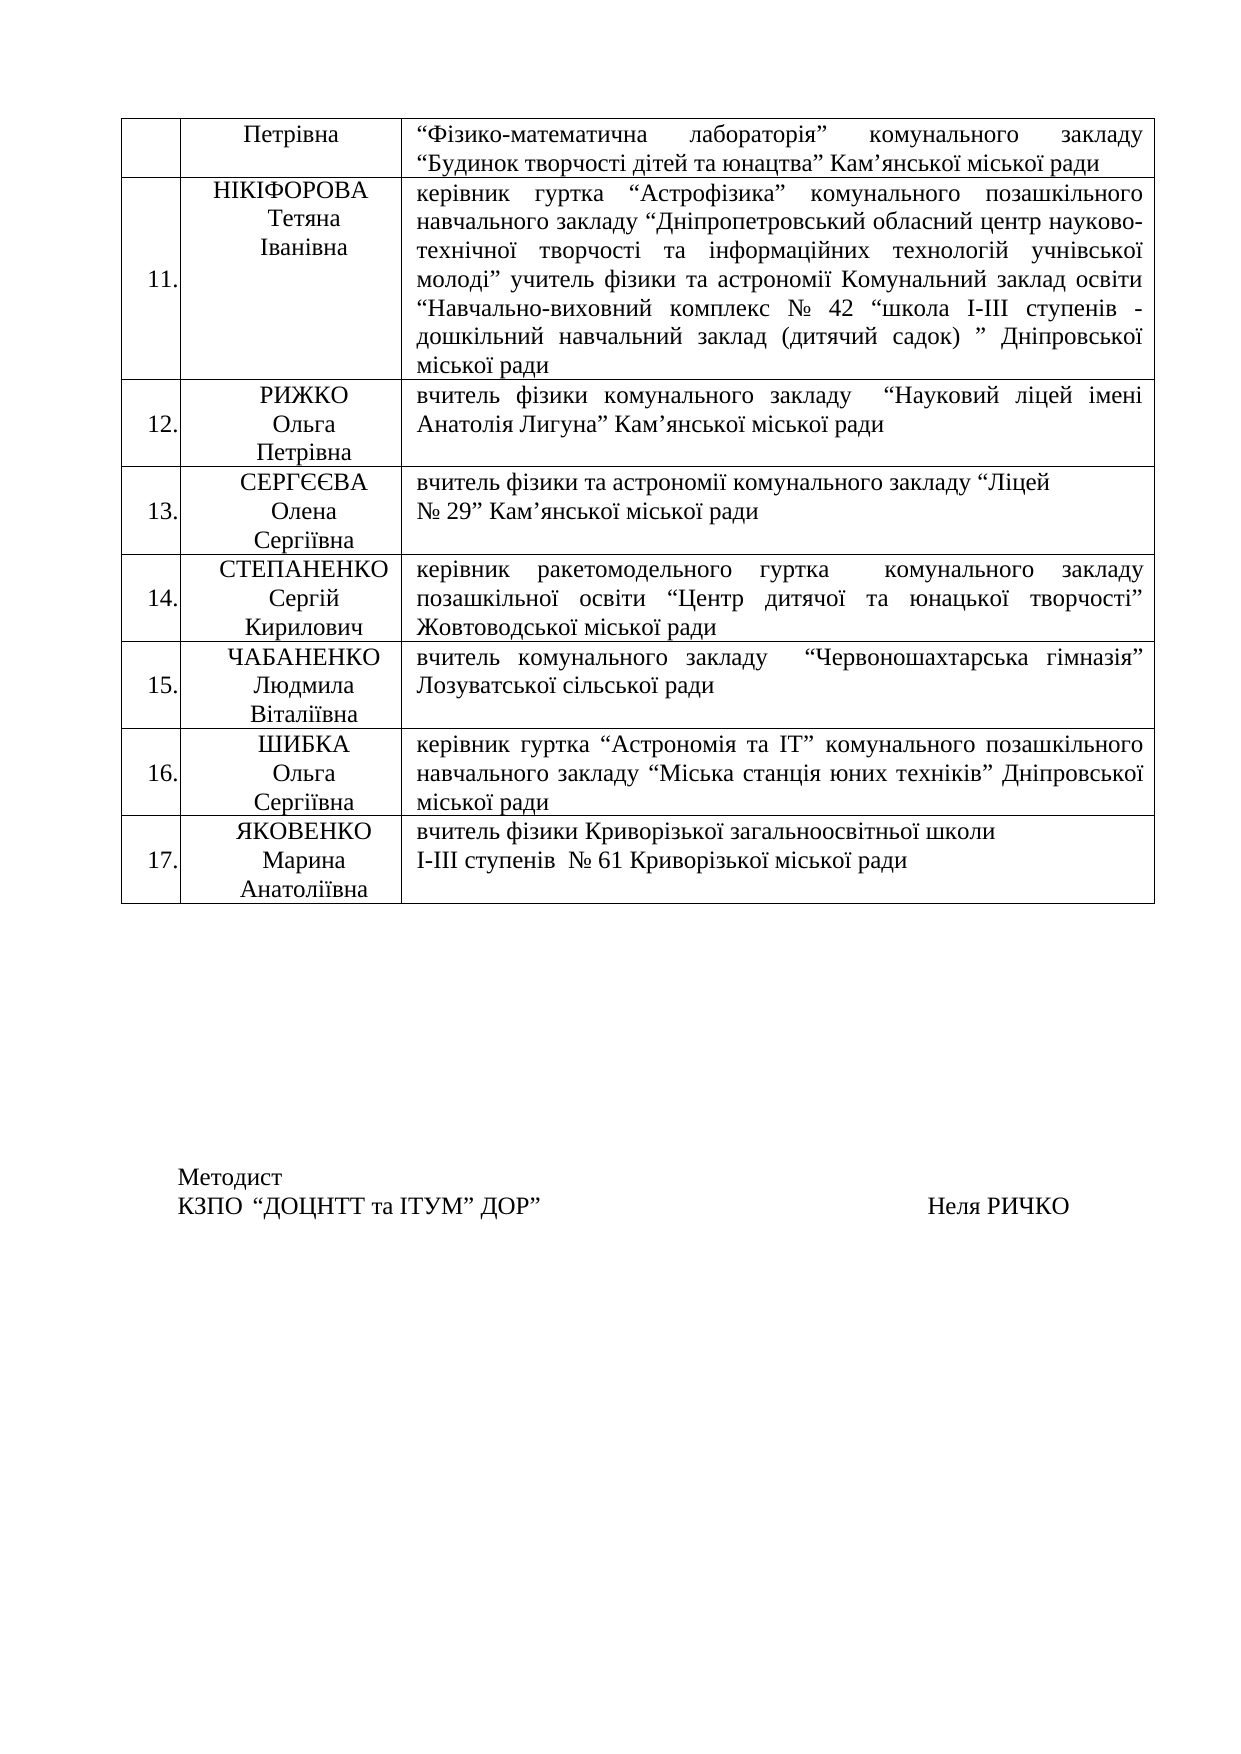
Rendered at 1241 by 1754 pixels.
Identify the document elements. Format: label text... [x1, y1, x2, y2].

table_cell керівник ракетомодельного гуртка комунального закладу позашкільної освіти “Центр дитячої та юнацької творчості” Жовтоводської міської ради [402, 555, 1154, 641]
table_cell ШИБКА Ольга Сергіївна [181, 729, 401, 815]
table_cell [181, 119, 401, 177]
table_cell [122, 467, 180, 553]
table_cell [122, 816, 180, 903]
table_cell [122, 380, 180, 466]
table_cell [122, 178, 180, 379]
table_cell [122, 729, 180, 815]
table_cell [122, 642, 180, 728]
table_cell [122, 119, 180, 177]
table_cell керівник гуртка “Астрономія та ІТ” комунального позашкільного навчального закладу “Міська станція юних техніків” Дніпровської міської ради [402, 729, 1154, 815]
table_cell РИЖКО Ольга Петрівна [181, 380, 401, 466]
table_cell вчитель фізики Криворізької загальноосвітньої школи І-ІІІ ступенів № 61 Криворізької міської ради [402, 816, 1154, 903]
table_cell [402, 119, 1154, 177]
table_cell вчитель комунального закладу “Червоношахтарська гімназія” Лозуватської сільської ради [402, 642, 1154, 728]
table_cell НІКІФОРОВА Тетяна Іванівна [181, 178, 401, 379]
table_cell ЯКОВЕНКО Марина Анатоліївна [181, 816, 401, 903]
table_cell СЕРГЄЄВА Олена Сергіївна [181, 467, 401, 553]
table_cell керівник гуртка “Астрофізика” комунального позашкільного навчального закладу “Дніпропетровський обласний центр науково-технічної творчості та інформаційних технологій учнівської молоді” учитель фізики та астрономії Комунальний заклад освіти “Навчально-виховний комплекс № 42 “школа I-III ступенів - дошкільний навчальний заклад (дитячий садок) ” Дніпровської міської ради [402, 178, 1154, 379]
text КЗПО “ДОЦНТТ та ІТУМ” ДОР” Неля РИЧКО [177, 1191, 1152, 1220]
table_cell СТЕПАНЕНКО Сергій Кирилович [181, 555, 401, 641]
table_cell ЧАБАНЕНКО Людмила Віталіївна [181, 642, 401, 728]
table_cell [122, 555, 180, 641]
text Методист [177, 1162, 1152, 1191]
table_cell вчитель фізики та астрономії комунального закладу “Ліцей № 29” Камʼянської міської ради [402, 467, 1154, 553]
table_cell вчитель фізики комунального закладу “Науковий ліцей імені Анатолія Лигуна” Кам’янської міської ради [402, 380, 1154, 466]
